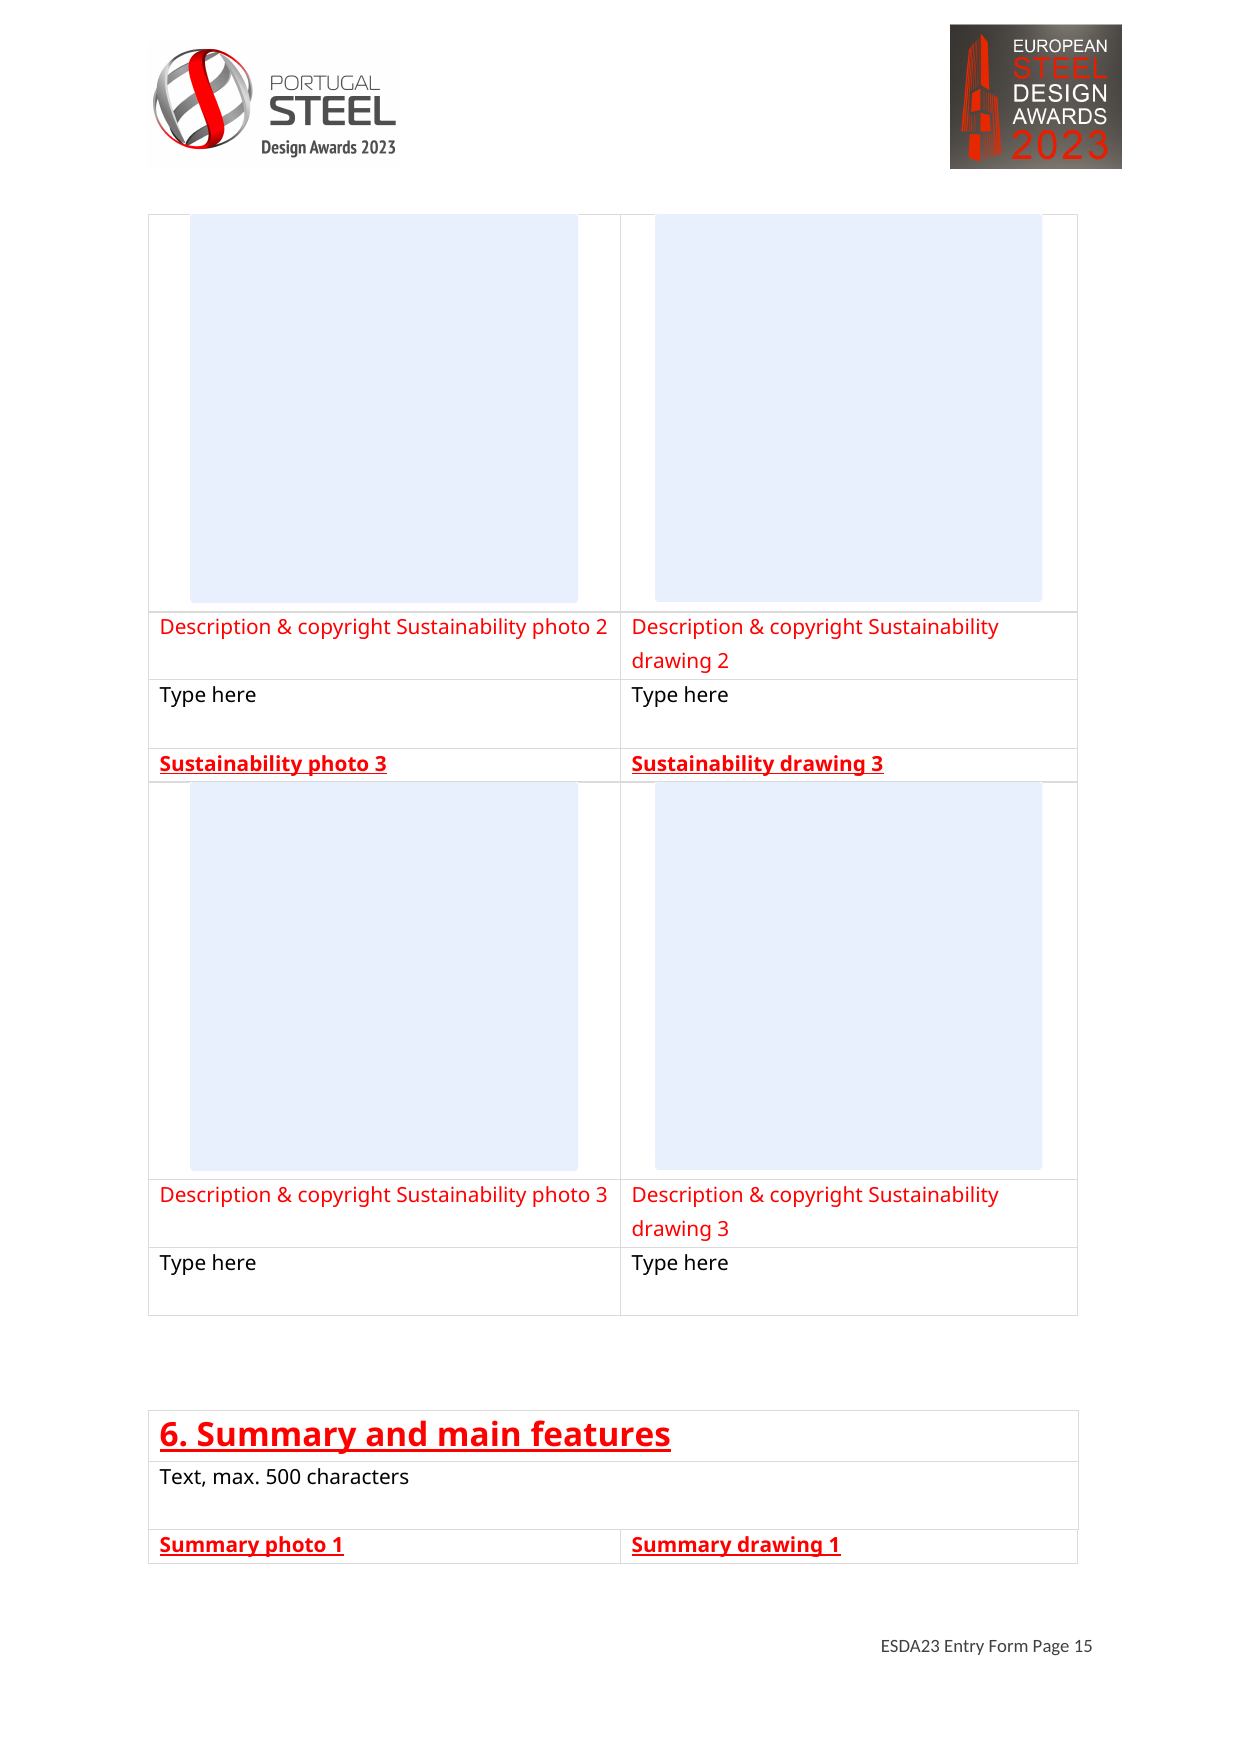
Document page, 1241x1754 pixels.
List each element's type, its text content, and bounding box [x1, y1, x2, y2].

picture [146, 41, 400, 168]
table_cell Sustainability photo 3 [149, 749, 620, 781]
table_cell Summary photo 1 [149, 1530, 620, 1563]
table_cell [621, 783, 1077, 1179]
table_cell Summary drawing 1 [621, 1530, 1077, 1563]
picture [950, 24, 1122, 169]
table_cell Type here [621, 1248, 1077, 1315]
picture [655, 214, 1043, 602]
table_cell Type here [149, 680, 620, 748]
table_cell Description & copyright Sustainability photo 2 [149, 613, 620, 679]
picture [190, 782, 579, 1171]
table_cell Sustainability drawing 3 [621, 749, 1077, 781]
table_cell Description & copyright Sustainability drawing 2 [621, 613, 1077, 679]
table_cell Type here [621, 680, 1077, 748]
table_cell Description & copyright Sustainability photo 3 [149, 1180, 620, 1247]
table_header 6. Summary and main features [149, 1411, 1078, 1461]
table_cell [621, 215, 1077, 611]
picture [190, 214, 579, 603]
table_cell Text, max. 500 characters [149, 1462, 1078, 1529]
table_cell [149, 783, 620, 1179]
table_cell Description & copyright Sustainability drawing 3 [621, 1180, 1077, 1247]
picture [655, 782, 1043, 1170]
table_cell [149, 215, 620, 611]
table_cell Type here [149, 1248, 620, 1315]
